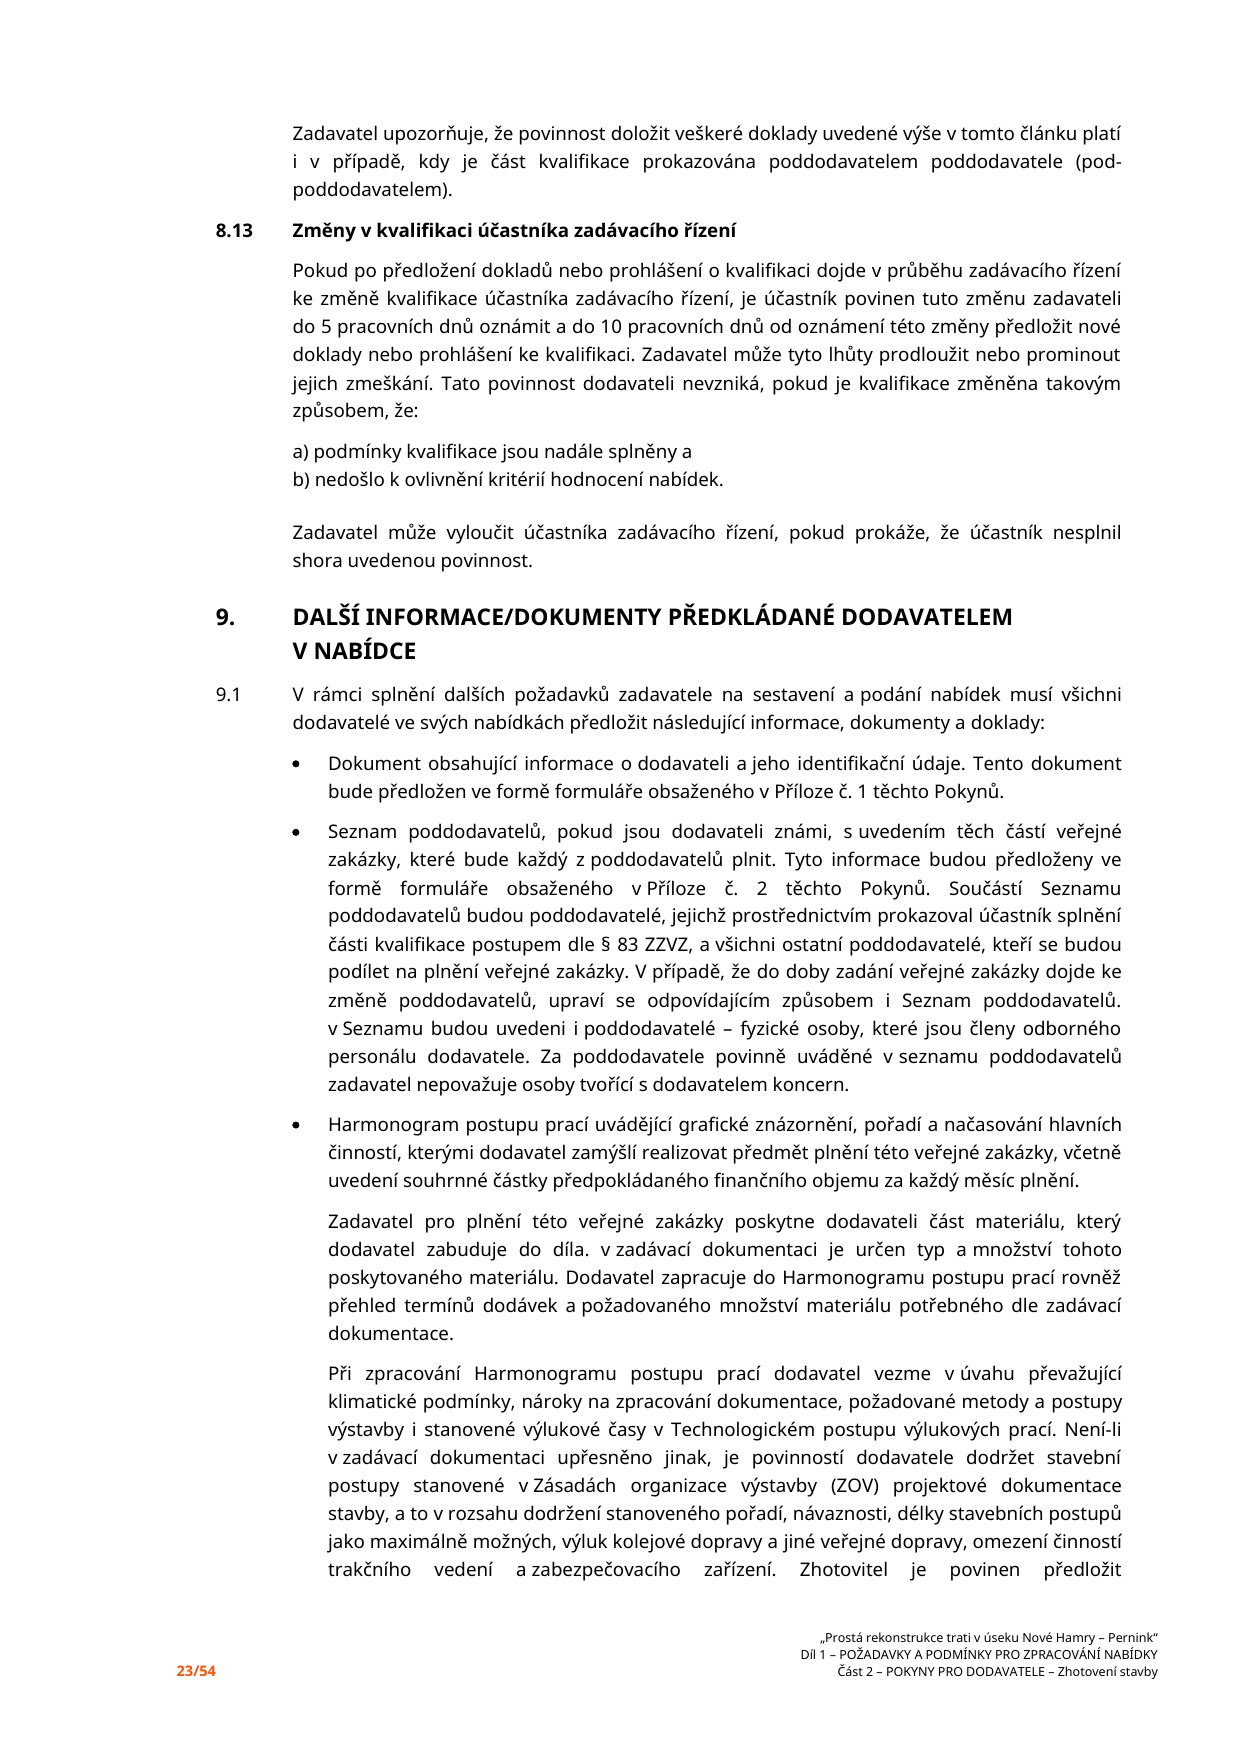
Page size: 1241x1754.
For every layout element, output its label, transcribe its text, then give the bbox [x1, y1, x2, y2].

text V rámci splnění dalších požadavků zadavatele na sestavení a podání nabídek musí všichni dodavatelé ve svých nabídkách předložit následující informace, dokumenty a doklady: [216, 682, 1122, 735]
text Pokud po předložení dokladů nebo prohlášení o kvalifikaci dojde v průběhu zadávacího řízení ke změně kvalifikace účastníka zadávacího řízení, je účastník povinen tuto změnu zadavateli do 5 pracovních dnů oznámit a do 10 pracovních dnů od oznámení této změny předložit nové doklady nebo prohlášení ke kvalifikaci. Zadavatel může tyto lhůty prodloužit nebo prominout jejich zmeškání. Tato povinnost dodavateli nevzniká, pokud je kvalifikace změněna takovým způsobem, že: [292, 258, 1122, 423]
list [328, 1361, 1122, 1582]
text Zadavatel upozorňuje, že povinnost doložit veškeré doklady uvedené výše v tomto článku platí i v případě, kdy je část kvalifikace prokazována poddodavatelem poddodavatele (pod-poddodavatelem). [292, 121, 1122, 202]
text Zadavatel může vyloučit účastníka zadávacího řízení, pokud prokáže, že účastník nesplnil shora uvedenou povinnost. [292, 519, 1122, 573]
text Dokument obsahující informace o dodavateli a jeho identifikační údaje. Tento dokument bude předložen ve formě formuláře obsaženého v Příloze č. 1 těchto Pokynů. [292, 750, 1122, 804]
text Seznam poddodavatelů, pokud jsou dodavateli známi, s uvedením těch částí veřejné zakázky, které bude každý z poddodavatelů plnit. Tyto informace budou předloženy ve formě formuláře obsaženého v Příloze č. 2 těchto Pokynů. Součástí Seznamu poddodavatelů budou poddodavatelé, jejichž prostřednictvím prokazoval účastník splnění části kvalifikace postupem dle § 83 ZZVZ, a všichni ostatní poddodavatelé, kteří se budou podílet na plnění veřejné zakázky. V případě, že do doby zadání veřejné zakázky dojde ke změně poddodavatelů, upraví se odpovídajícím způsobem i Seznam poddodavatelů. v Seznamu budou uvedeni i poddodavatelé – fyzické osoby, které jsou členy odborného personálu dodavatele. Za poddodavatele povinně uváděné v seznamu poddodavatelů zadavatel nepovažuje osoby tvořící s dodavatelem koncern. [292, 819, 1122, 1096]
text Zadavatel pro plnění této veřejné zakázky poskytne dodavateli část materiálu, který dodavatel zabuduje do díla. v zadávací dokumentaci je určen typ a množství tohoto poskytovaného materiálu. Dodavatel zapracuje do Harmonogramu postupu prací rovněž přehled termínů dodávek a požadovaného množství materiálu potřebného dle zadávací dokumentace. [328, 1208, 1122, 1346]
text DALŠÍ INFORMACE/DOKUMENTY PŘEDKLÁDANÉ DODAVATELEM v NABÍDCE [216, 600, 1122, 666]
text Harmonogram postupu prací uvádějící grafické znázornění, pořadí a načasování hlavních činností, kterými dodavatel zamýšlí realizovat předmět plnění této veřejné zakázky, včetně uvedení souhrnné částky předpokládaného finančního objemu za každý měsíc plnění. [292, 1111, 1122, 1193]
text b) nedošlo k ovlivnění kritérií hodnocení nabídek. [292, 466, 1122, 492]
text a) podmínky kvalifikace jsou nadále splněny a [292, 438, 1122, 464]
text Změny v kvalifikaci účastníka zadávacího řízení [216, 217, 1122, 243]
